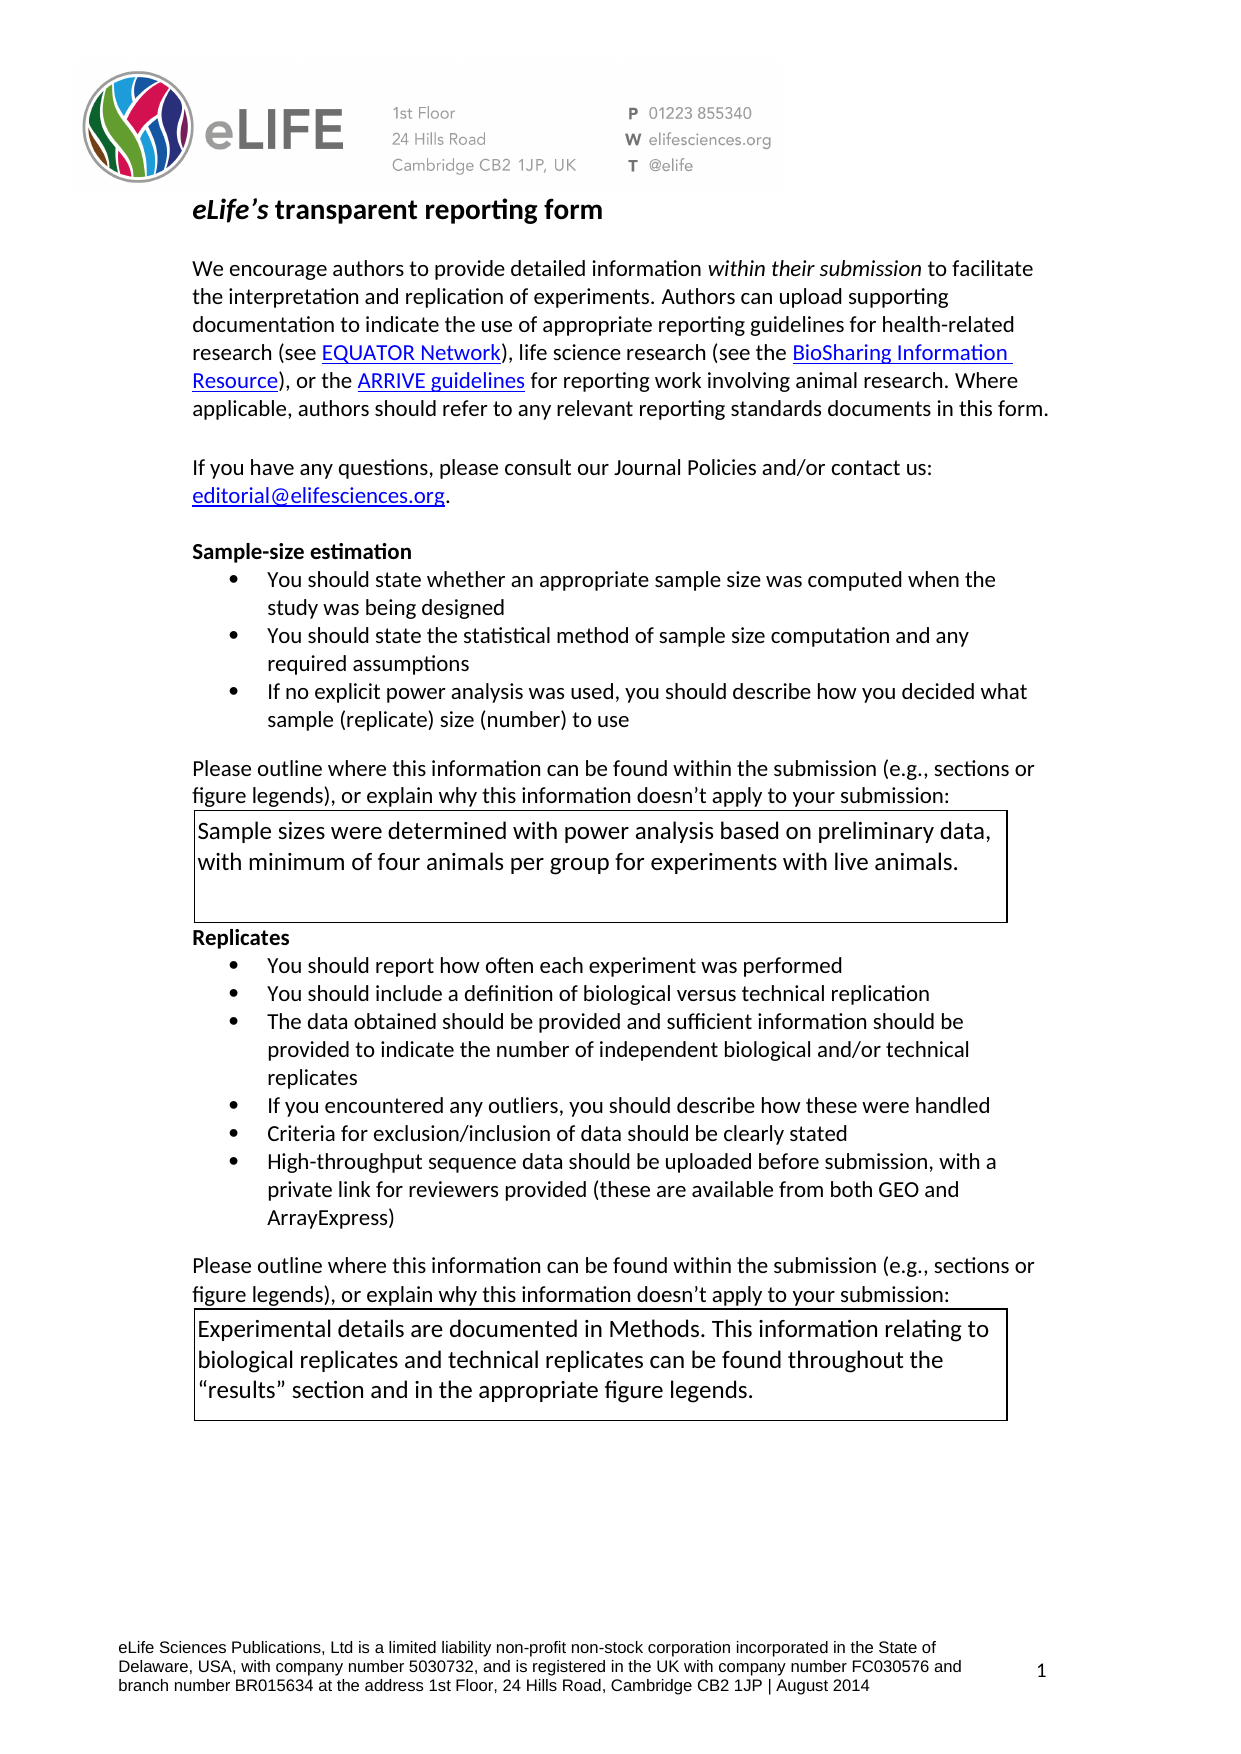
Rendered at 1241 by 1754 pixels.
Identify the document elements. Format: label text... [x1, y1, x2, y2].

list You should report how often each experiment was performed [229, 951, 1053, 979]
text eLife’s transparent reporting form [192, 191, 1053, 226]
text Replicates [192, 838, 1053, 951]
list You should state whether an appropriate sample size was computed when the study was being designed [229, 565, 1053, 621]
text Experimental details are documented in Methods. This information relating to biological replicates and technical replicates can be found throughout the “results” section and in the appropriate figure legends. [195, 1311, 1006, 1407]
text We encourage authors to provide detailed information within their submission to facilitate the interpretation and replication of experiments. Authors can upload supporting documentation to indicate the use of appropriate reporting guidelines for health-related research (see EQUATOR Network), life science research (see the BioSharing Information Resource), or the ARRIVE guidelines for reporting work involving animal research. Where applicable, authors should refer to any relevant reporting standards documents in this form. [192, 254, 1053, 423]
list High-throughput sequence data should be uploaded before submission, with a private link for reviewers provided (these are available from both GEO and ArrayExpress) [229, 1147, 1053, 1231]
text Sample-size estimation [192, 537, 1053, 565]
list You should include a definition of biological versus technical replication [229, 979, 1053, 1007]
text Sample sizes were determined with power analysis based on preliminary data, with minimum of four animals per group for experiments with live animals. [195, 813, 1006, 879]
list The data obtained should be provided and sufficient information should be provided to indicate the number of independent biological and/or technical replicates [229, 1007, 1053, 1091]
list Criteria for exclusion/inclusion of data should be clearly stated [229, 1119, 1053, 1147]
list You should state the statistical method of sample size computation and any required assumptions [229, 621, 1053, 677]
list If no explicit power analysis was used, you should describe how you decided what sample (replicate) size (number) to use [229, 677, 1053, 733]
list If you encountered any outliers, you should describe how these were handled [229, 1091, 1053, 1119]
picture [73, 59, 784, 191]
text If you have any questions, please consult our Journal Policies and/or contact us: editorial@elifesciences.org. [192, 453, 1053, 509]
